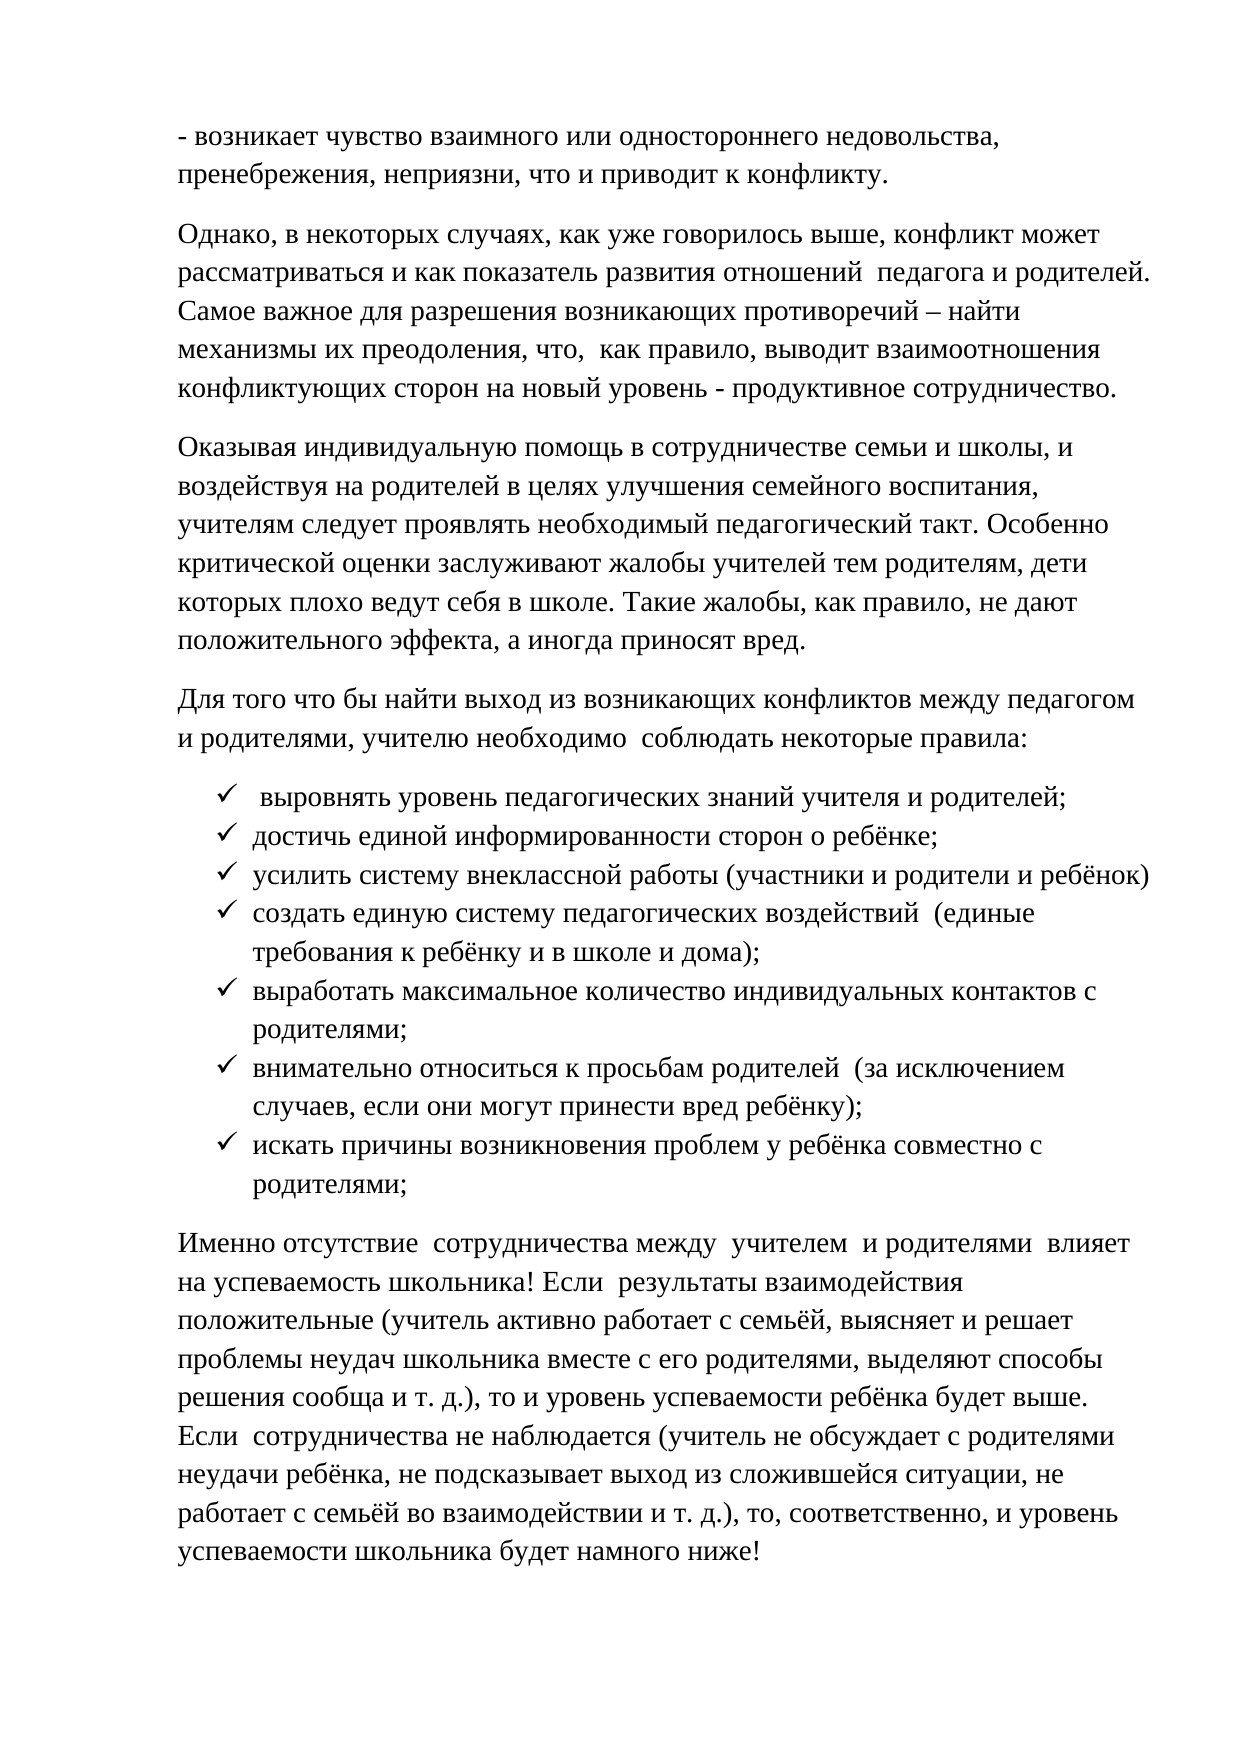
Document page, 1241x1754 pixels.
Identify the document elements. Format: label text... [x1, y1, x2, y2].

list выработать максимальное количество индивидуальных контактов с родителями; [215, 973, 1152, 1045]
list достичь единой информированности сторон о ребёнке; [215, 818, 1152, 852]
text - возникает чувство взаимного или одностороннего недовольства, пренебрежения, неприязни, что и приводит к конфликту. [177, 118, 1152, 190]
list выровнять уровень педагогических знаний учителя и родителей; [215, 779, 1152, 813]
list внимательно относиться к просьбам родителей (за исключением случаев, если они могут принести вред ребёнку); [215, 1050, 1152, 1122]
list усилить систему внеклассной работы (участники и родители и ребёнок) [215, 857, 1152, 891]
text Оказывая индивидуальную помощь в сотрудничестве семьи и школы, и воздействуя на родителей в целях улучшения семейного воспитания, учителям следует проявлять необходимый педагогический такт. Особенно критической оценки заслуживают жалобы учителей тем родителям, дети которых плохо ведут себя в школе. Такие жалобы, как правило, не дают положительного эффекта, а иногда приносят вред. [177, 429, 1152, 656]
text Для того что бы найти выход из возникающих конфликтов между педагогом и родителями, учителю необходимо соблюдать некоторые правила: [177, 682, 1152, 754]
list искать причины возникновения проблем у ребёнка совместно с родителями; [215, 1127, 1152, 1199]
list создать единую систему педагогических воздействий (единые требования к ребёнку и в школе и дома); [215, 896, 1152, 968]
text Именно отсутствие сотрудничества между учителем и родителями влияет на успеваемость школьника! Если результаты взаимодействия положительные (учитель активно работает с семьёй, выясняет и решает проблемы неудач школьника вместе с его родителями, выделяют способы решения сообща и т. д.), то и уровень успеваемости ребёнка будет выше. Если сотрудничества не наблюдается (учитель не обсуждает с родителями неудачи ребёнка, не подсказывает выход из сложившейся ситуации, не работает с семьёй во взаимодействии и т. д.), то, соответственно, и уровень успеваемости школьника будет намного ниже! [177, 1225, 1152, 1567]
text Однако, в некоторых случаях, как уже говорилось выше, конфликт может рассматриваться и как показатель развития отношений педагога и родителей. Самое важное для разрешения возникающих противоречий – найти механизмы их преодоления, что, как правило, выводит взаимоотношения конфликтующих сторон на новый уровень - продуктивное сотрудничество. [177, 216, 1152, 404]
